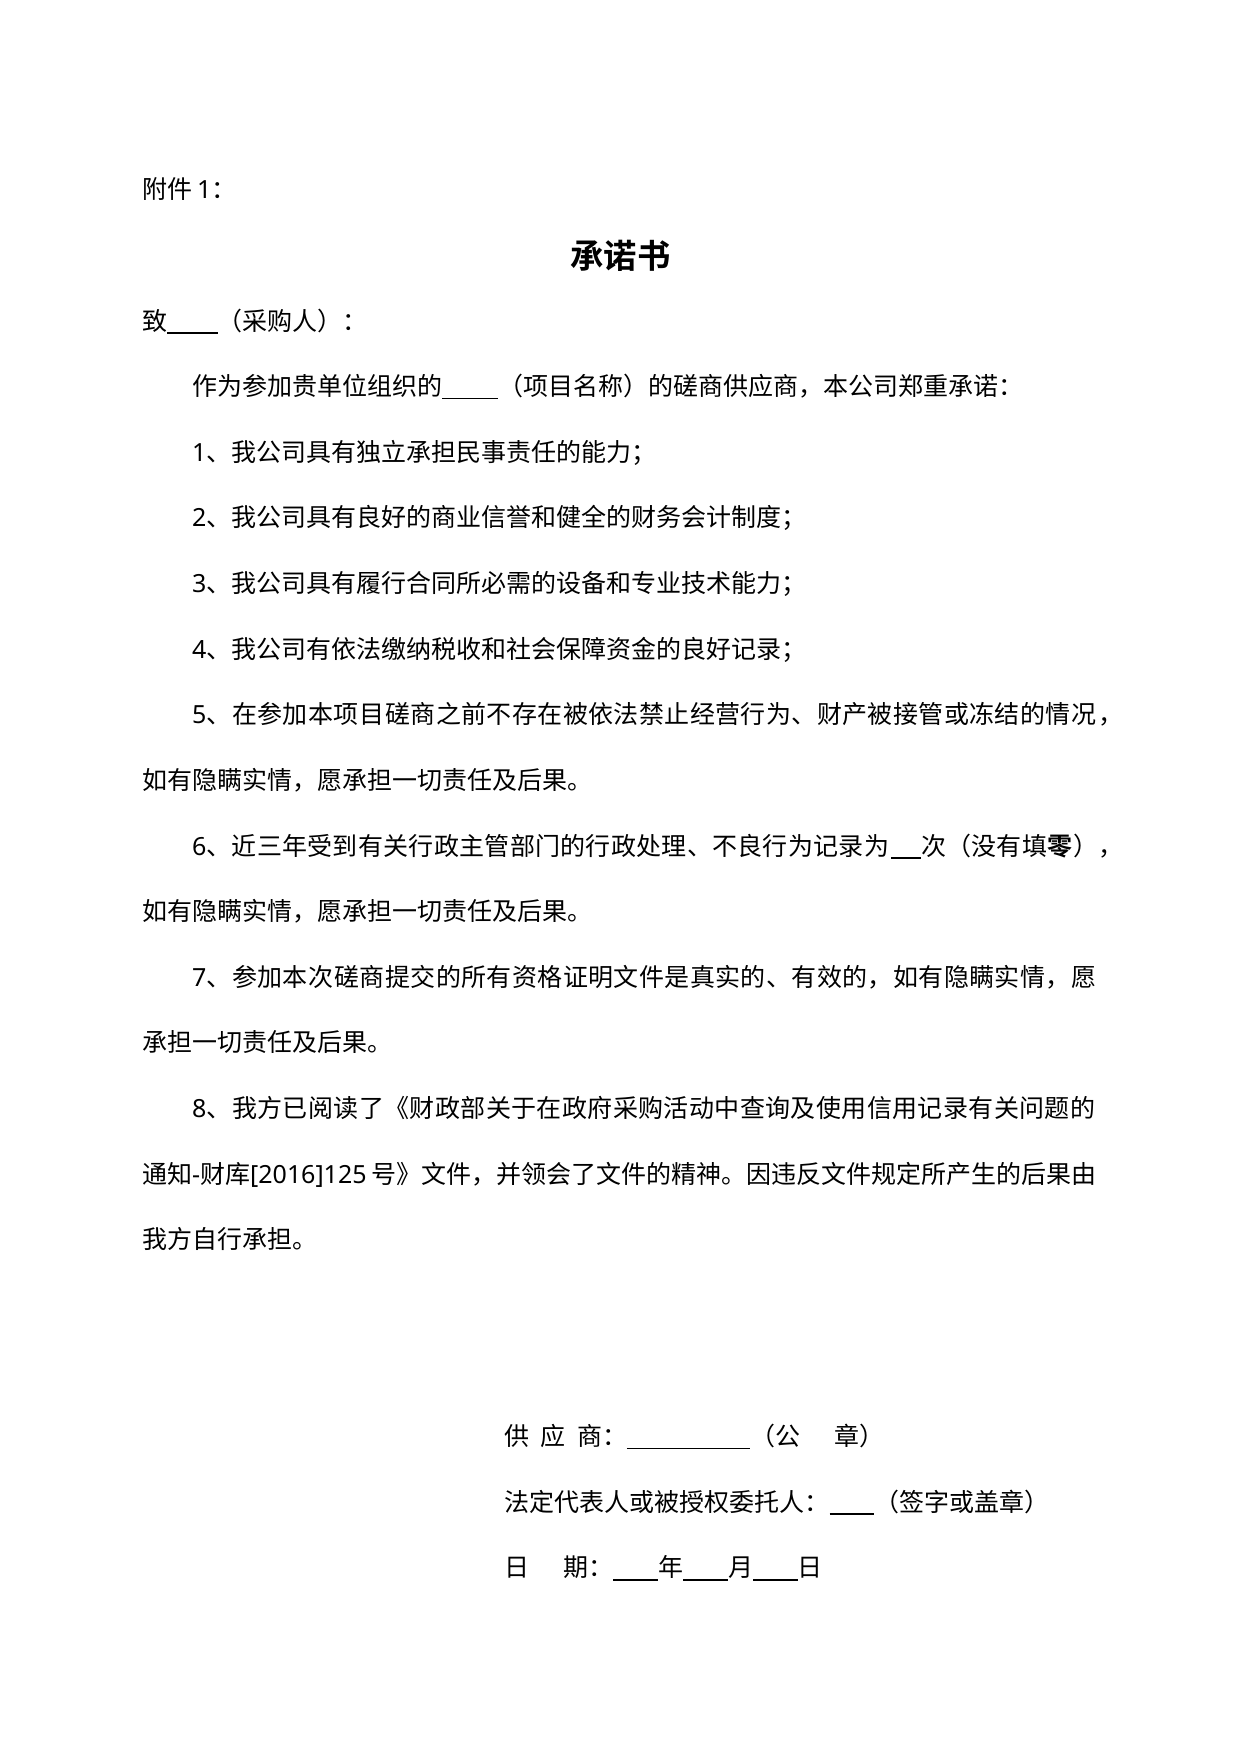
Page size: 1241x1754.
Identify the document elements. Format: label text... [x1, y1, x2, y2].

text 6、近三年受到有关行政主管部门的行政处理、不良行为记录为 次（没有填零），如有隐瞒实情，愿承担一切责任及后果。 [142, 811, 1098, 943]
text 供 应 商： （公 章） [142, 1402, 1098, 1468]
text 3、我公司具有履行合同所必需的设备和专业技术能力； [142, 549, 1098, 614]
text 7、参加本次磋商提交的所有资格证明文件是真实的、有效的，如有隐瞒实情，愿承担一切责任及后果。 [142, 943, 1098, 1074]
text 1、我公司具有独立承担民事责任的能力； [142, 418, 1098, 483]
text 作为参加贵单位组织的 （项目名称）的磋商供应商，本公司郑重承诺： [142, 352, 1098, 418]
text 8、我方已阅读了《财政部关于在政府采购活动中查询及使用信用记录有关问题的通知-财库[2016]125号》文件，并领会了文件的精神。因违反文件规定所产生的后果由我方自行承担。 [142, 1074, 1098, 1271]
text 4、我公司有依法缴纳税收和社会保障资金的良好记录； [142, 614, 1098, 680]
text 日 期： 年 月 日 [142, 1533, 1098, 1599]
text 致 （采购人）： [142, 286, 1098, 352]
text 附件1： [142, 155, 1098, 221]
text 5、在参加本项目磋商之前不存在被依法禁止经营行为、财产被接管或冻结的情况，如有隐瞒实情，愿承担一切责任及后果。 [142, 680, 1098, 811]
text 2、我公司具有良好的商业信誉和健全的财务会计制度； [142, 483, 1098, 549]
text 承诺书 [142, 221, 1098, 286]
text 法定代表人或被授权委托人： （签字或盖章） [142, 1468, 1098, 1533]
